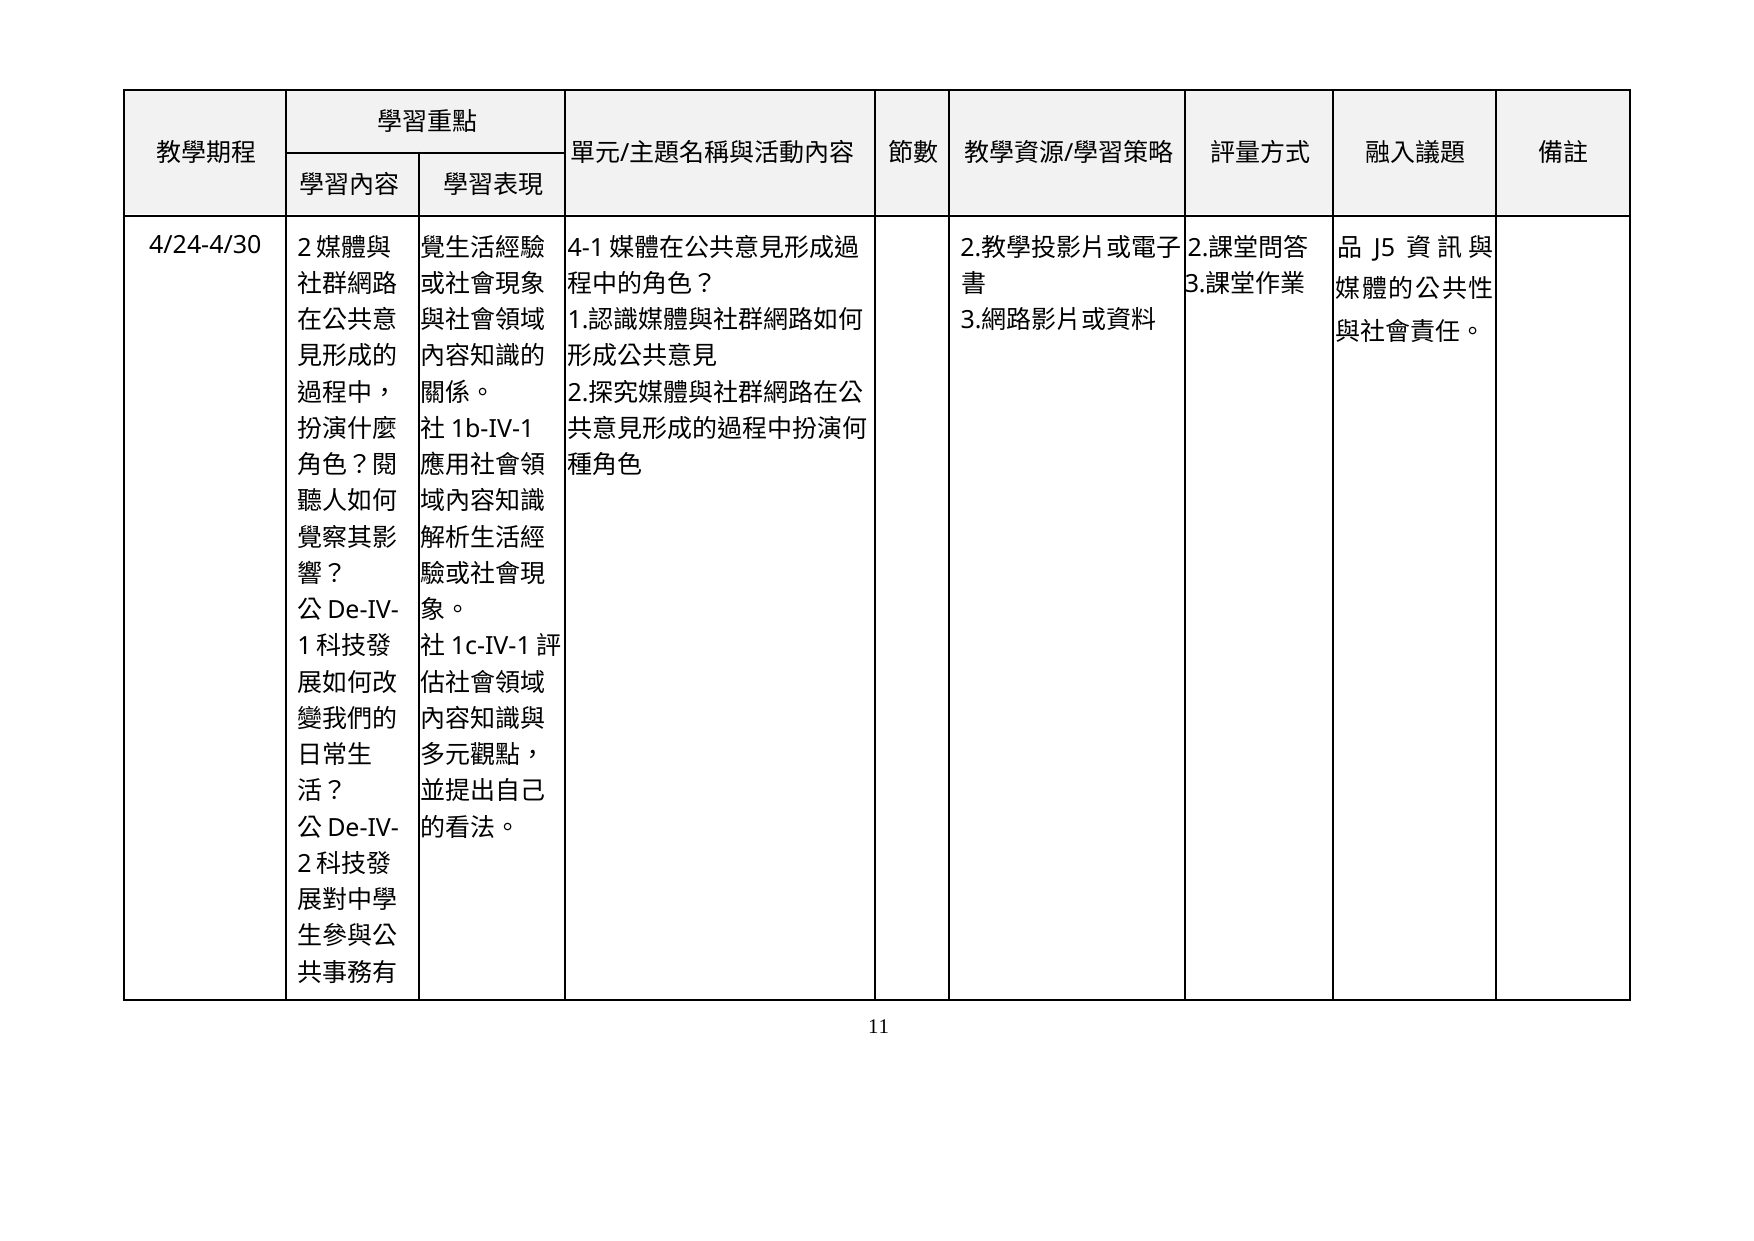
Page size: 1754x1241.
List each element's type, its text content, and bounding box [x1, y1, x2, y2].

table_cell 品德教育 品J5資訊與媒體的公共性與社會責任。 [1334, 217, 1495, 999]
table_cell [566, 217, 874, 999]
table_header 評量方式 [1186, 91, 1332, 214]
table_header 單元/主題名稱與活動內容 [566, 91, 874, 214]
table_cell 1.教師觀察 2.課堂問答 3.課堂作業 [1186, 217, 1332, 999]
table_cell 1 [876, 217, 948, 999]
table_header 備註 [1497, 91, 1629, 214]
table_header 教學資源/學習策略 [950, 91, 1184, 214]
table_header 學習重點 [287, 91, 564, 152]
table_cell 學習內容 [287, 154, 418, 214]
table_header 融入議題 [1334, 91, 1495, 214]
table_header 教學期程 [125, 91, 285, 214]
table_cell 1.南一版教科書 2.教學投影片或電子書 3.網路影片或資料 [950, 217, 1184, 999]
table_header 節數 [876, 91, 948, 214]
table_cell 學習表現 [420, 154, 564, 214]
table_cell [1497, 217, 1629, 999]
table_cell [287, 217, 418, 999]
table_cell 第十一週4/24-4/30 [125, 217, 285, 999]
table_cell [420, 217, 564, 999]
